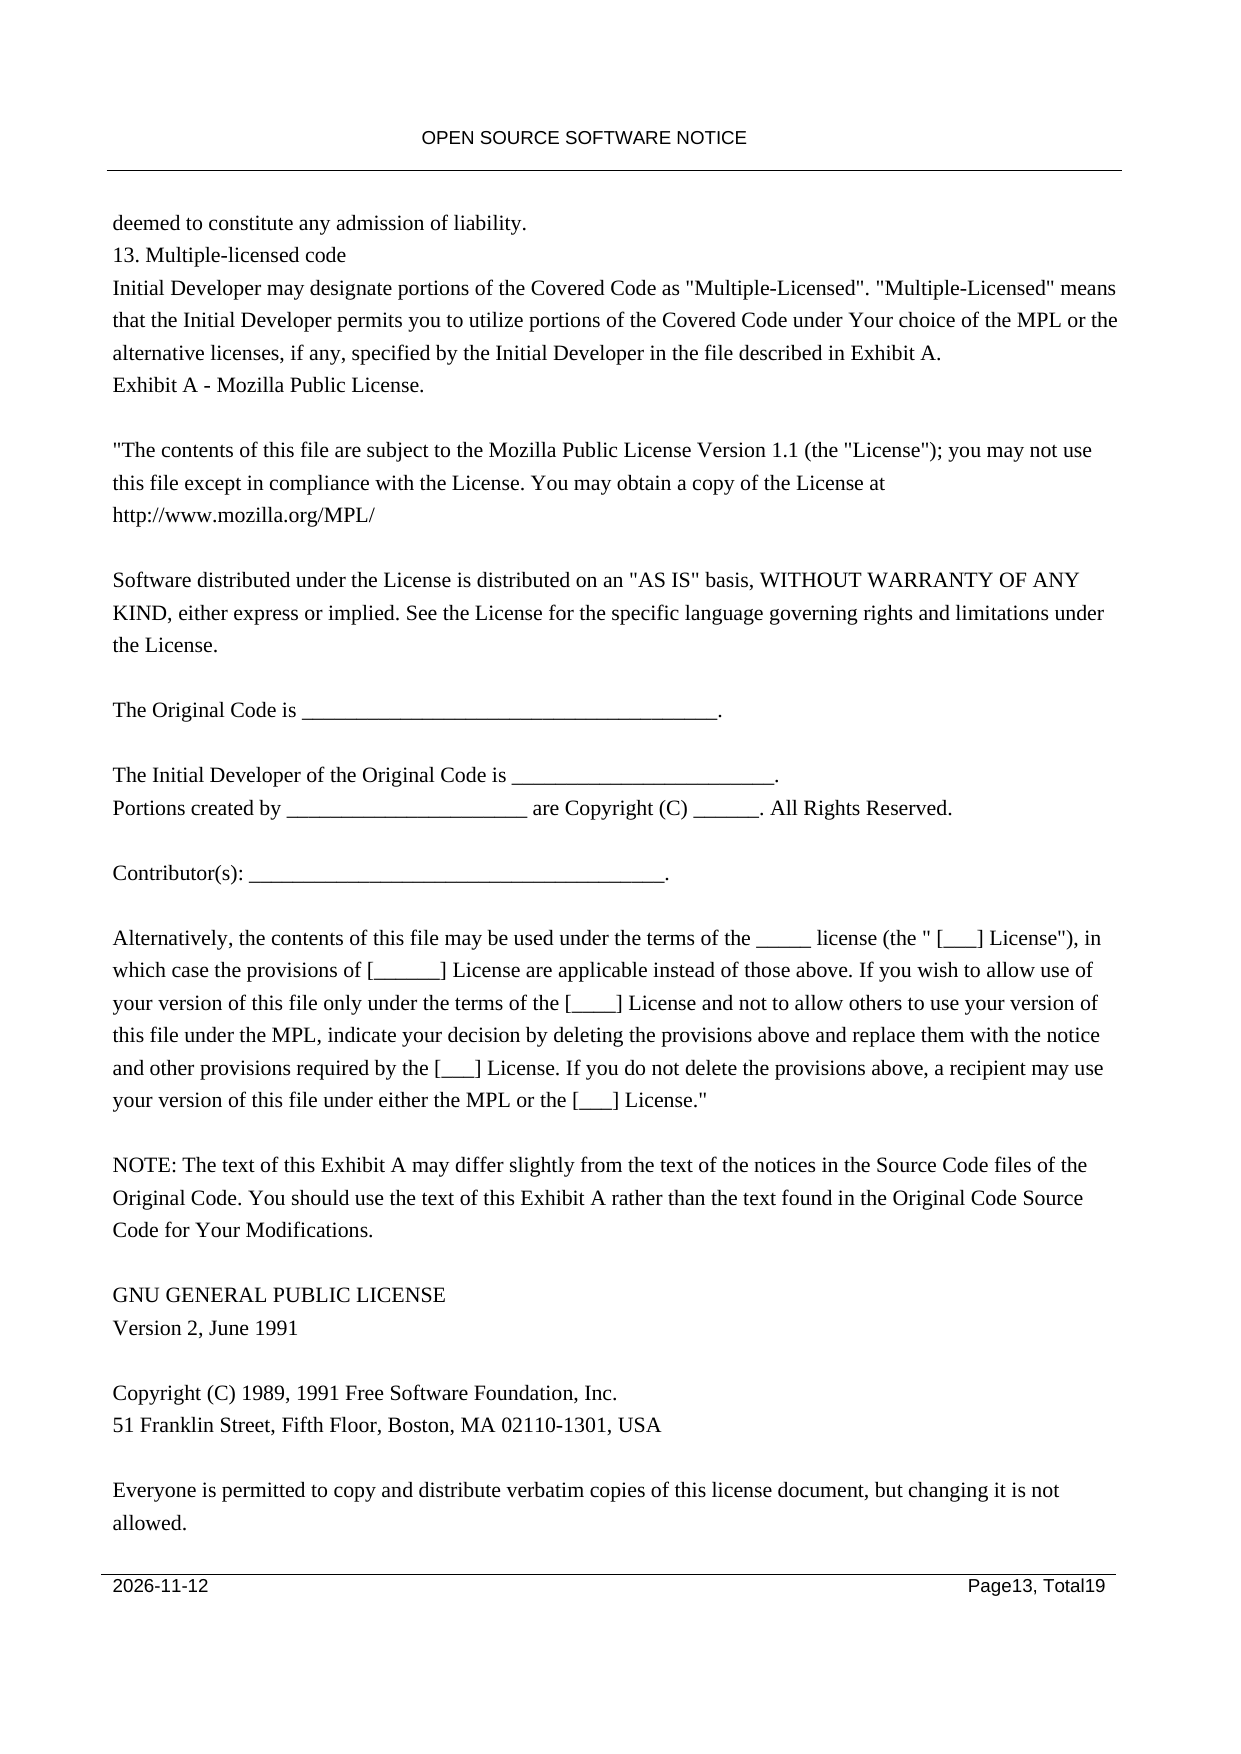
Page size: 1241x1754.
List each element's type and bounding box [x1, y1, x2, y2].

text [112, 206, 1128, 1539]
